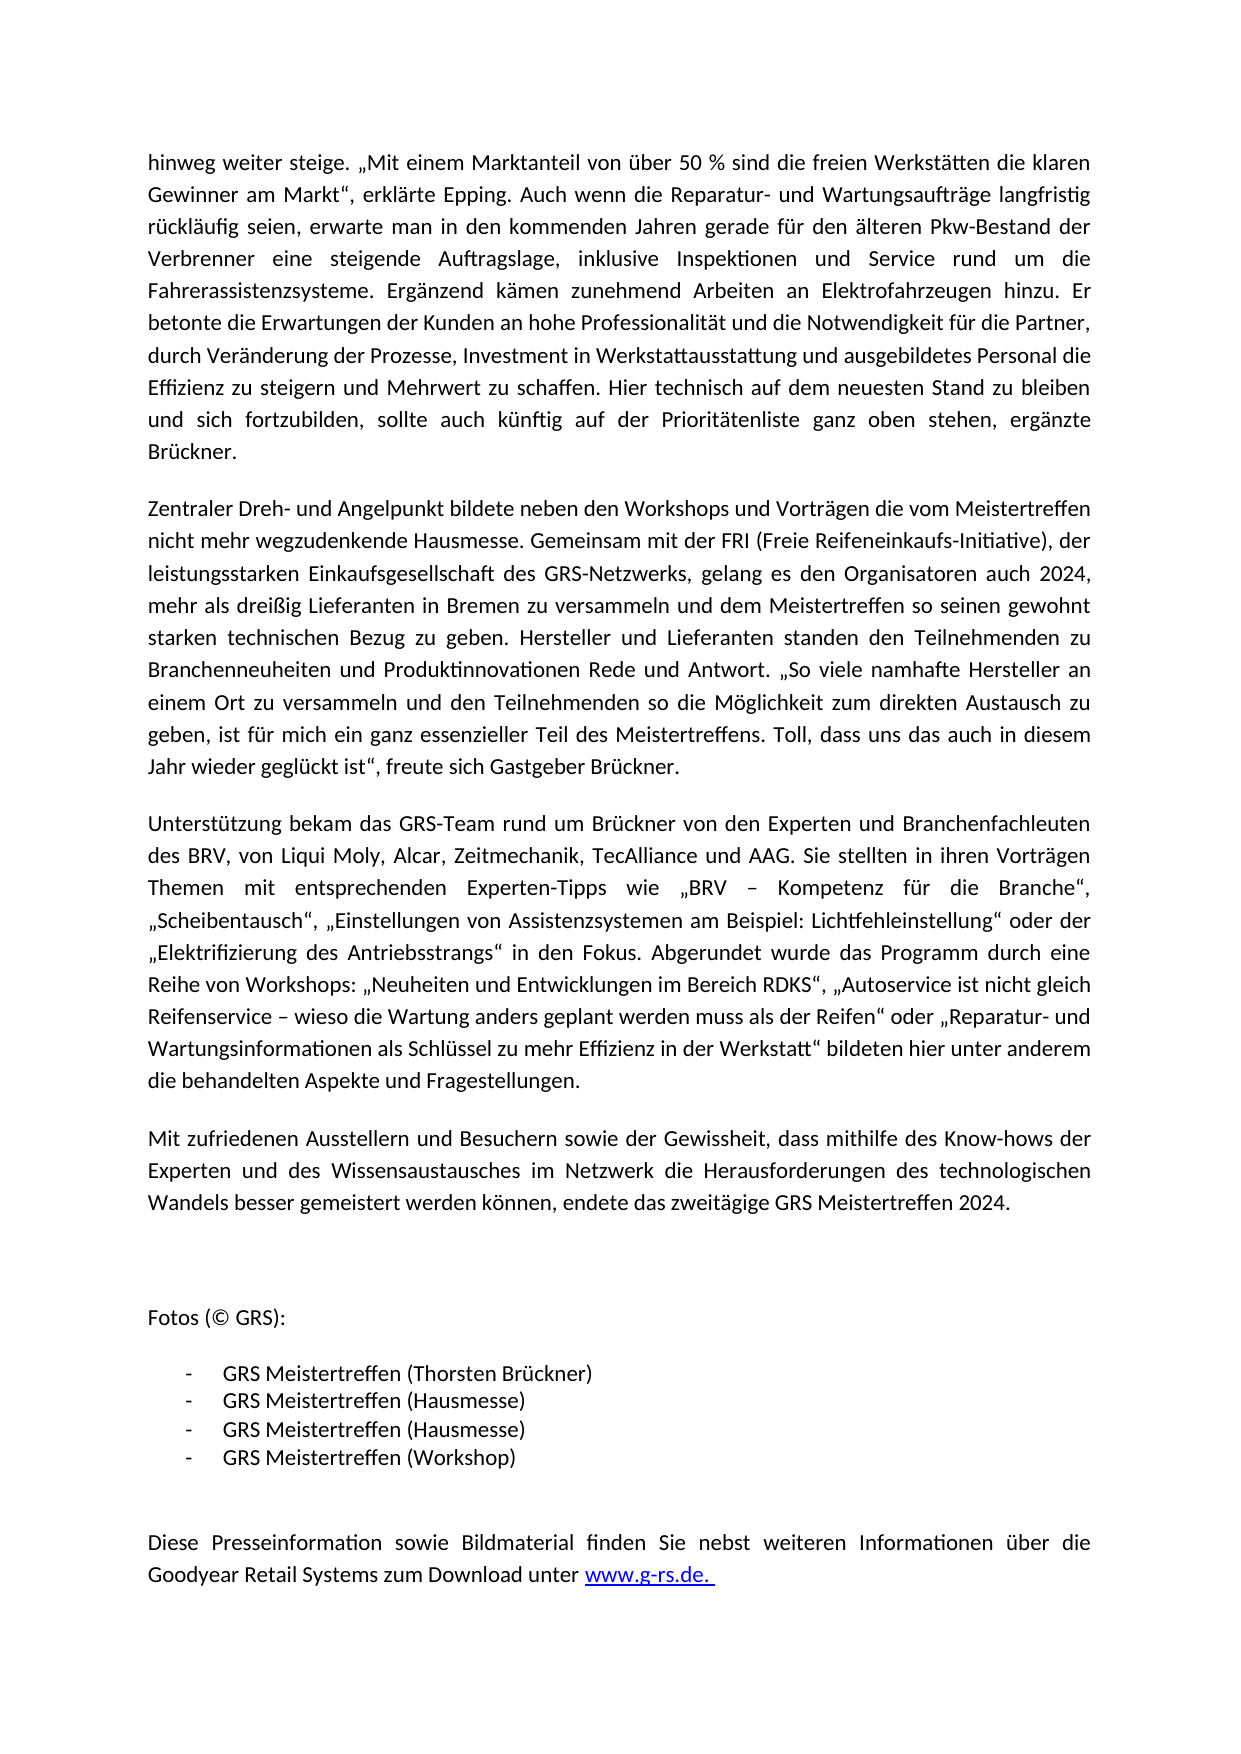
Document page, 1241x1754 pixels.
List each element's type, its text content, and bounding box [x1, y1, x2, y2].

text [148, 148, 1093, 465]
text Diese Presseinformation sowie Bildmaterial finden Sie nebst weiteren Informationen über die Goodyear Retail Systems zum Download unter www.g-rs.de. [148, 1528, 1093, 1588]
text Fotos (© GRS): [148, 1303, 1093, 1331]
list GRS Meistertreffen (Hausmesse) [185, 1387, 1093, 1415]
text Zentraler Dreh- und Angelpunkt bildete neben den Workshops und Vorträgen die vom Meistertreffen nicht mehr wegzudenkende Hausmesse. Gemeinsam mit der FRI (Freie Reifeneinkaufs-Initiative), der leistungsstarken Einkaufsgesellschaft des GRS-Netzwerks, gelang es den Organisatoren auch 2024, mehr als dreißig Lieferanten in Bremen zu versammeln und dem Meistertreffen so seinen gewohnt starken technischen Bezug zu geben. Hersteller und Lieferanten standen den Teilnehmenden zu Branchenneuheiten und Produktinnovationen Rede und Antwort. „So viele namhafte Hersteller an einem Ort zu versammeln und den Teilnehmenden so die Möglichkeit zum direkten Austausch zu geben, ist für mich ein ganz essenzieller Teil des Meistertreffens. Toll, dass uns das auch in diesem Jahr wieder geglückt ist“, freute sich Gastgeber Brückner. [148, 494, 1093, 780]
text Mit zufriedenen Ausstellern und Besuchern sowie der Gewissheit, dass mithilfe des Know-hows der Experten und des Wissensaustausches im Netzwerk die Herausforderungen des technologischen Wandels besser gemeistert werden können, endete das zweitägige GRS Meistertreffen 2024. [148, 1124, 1093, 1216]
list GRS Meistertreffen (Workshop) [185, 1443, 1093, 1471]
text Unterstützung bekam das GRS-Team rund um Brückner von den Experten und Branchenfachleuten des BRV, von Liqui Moly, Alcar, Zeitmechanik, TecAlliance und AAG. Sie stellten in ihren Vorträgen Themen mit entsprechenden Experten-Tipps wie „BRV – Kompetenz für die Branche“, „Scheibentausch“, „Einstellungen von Assistenzsystemen am Beispiel: Lichtfehleinstellung“ oder der „Elektrifizierung des Antriebsstrangs“ in den Fokus. Abgerundet wurde das Programm durch eine Reihe von Workshops: „Neuheiten und Entwicklungen im Bereich RDKS“, „Autoservice ist nicht gleich Reifenservice – wieso die Wartung anders geplant werden muss als der Reifen“ oder „Reparatur- und Wartungsinformationen als Schlüssel zu mehr Effizienz in der Werkstatt“ bildeten hier unter anderem die behandelten Aspekte und Fragestellungen. [148, 809, 1093, 1095]
list GRS Meistertreffen (Thorsten Brückner) [185, 1359, 1093, 1387]
list GRS Meistertreffen (Hausmesse) [185, 1415, 1093, 1443]
